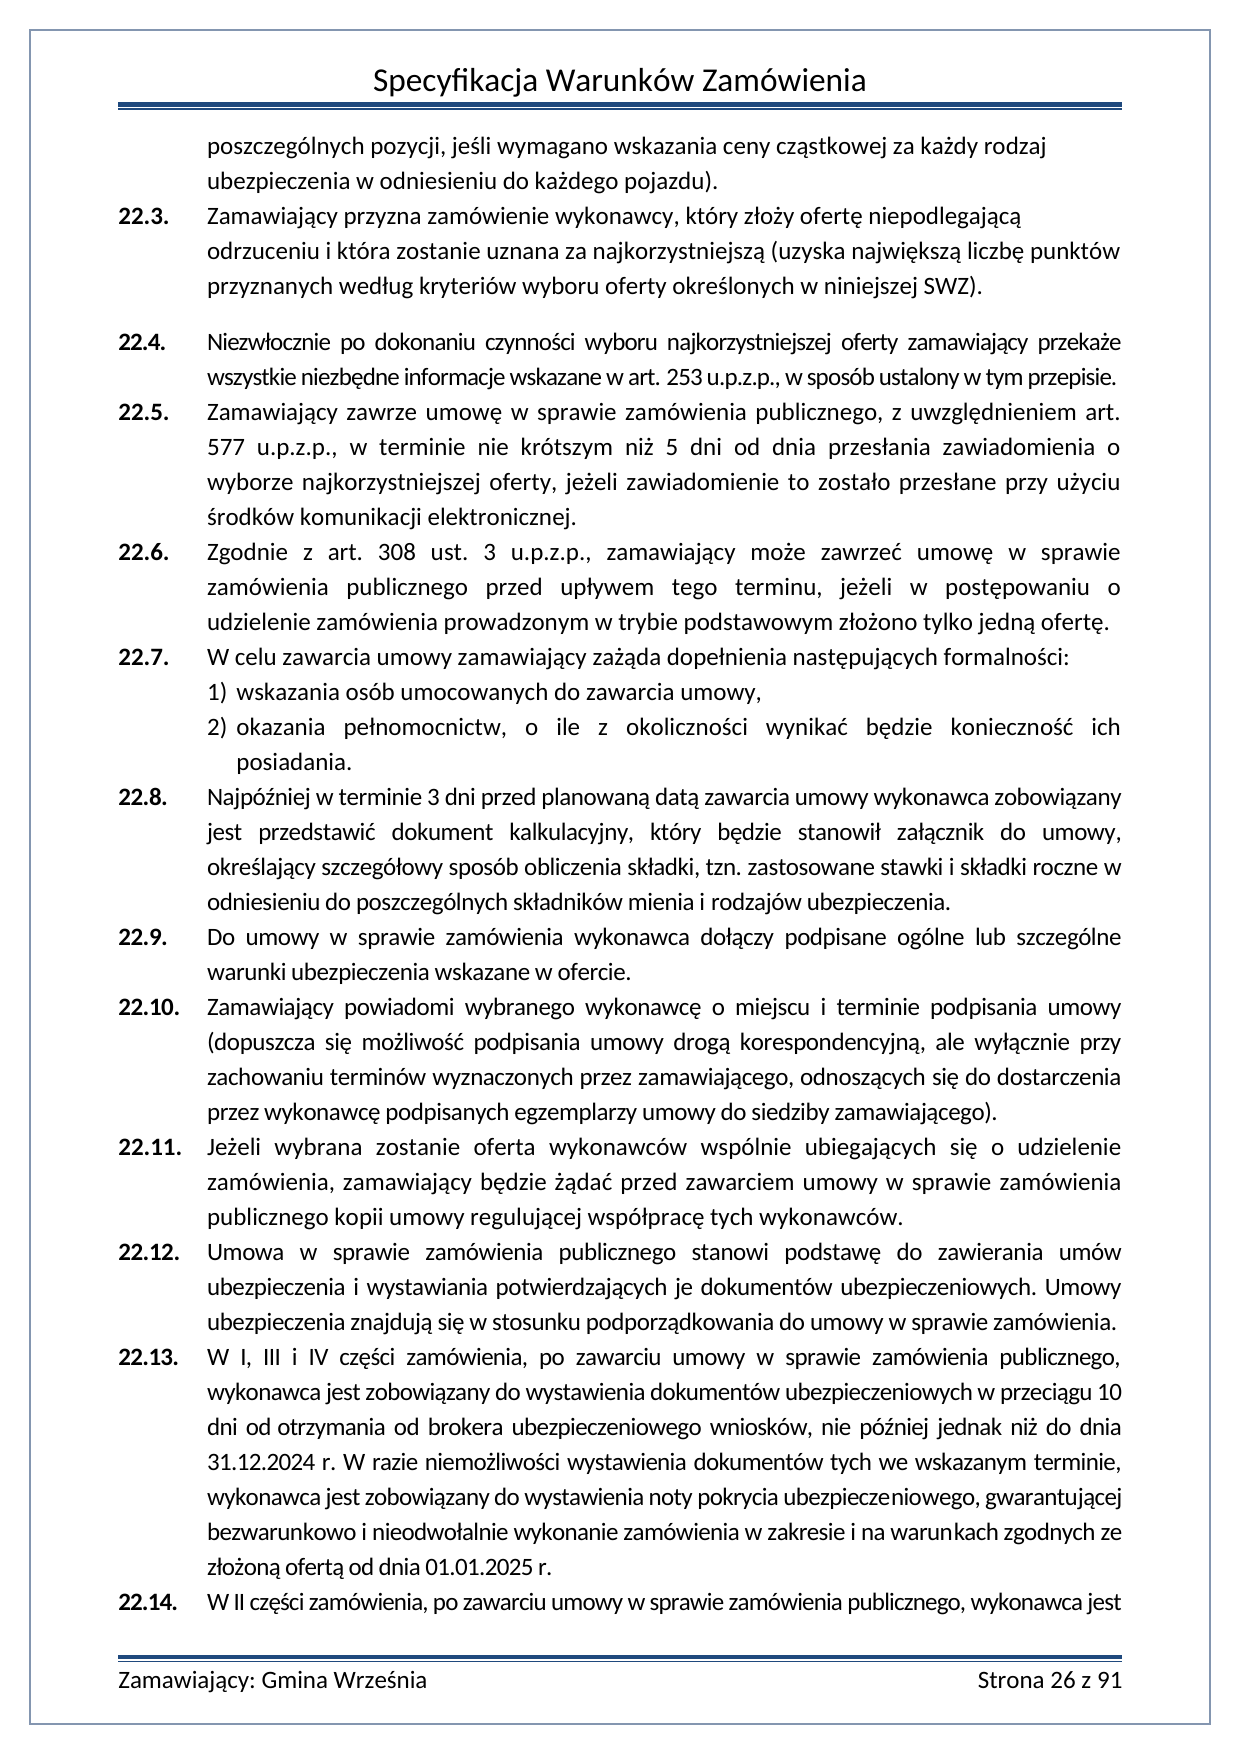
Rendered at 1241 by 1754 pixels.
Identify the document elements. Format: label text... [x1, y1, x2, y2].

list Najpóźniej w terminie 3 dni przed planowaną datą zawarcia umowy wykonawca zobowiązany jest przedstawić dokument kalkulacyjny, który będzie stanowił załącznik do umowy, określający szczegółowy sposób obliczenia składki, tzn. zastosowane stawki i składki roczne w odniesieniu do poszczególnych składników mienia i rodzajów ubezpieczenia. [118, 781, 1122, 916]
list okazania pełnomocnictw, o ile z okoliczności wynikać będzie konieczność ich posiadania. [207, 711, 1122, 776]
list Zamawiający powiadomi wybranego wykonawcę o miejscu i terminie podpisania umowy (dopuszcza się możliwość podpisania umowy drogą korespondencyjną, ale wyłącznie przy zachowaniu terminów wyznaczonych przez zamawiającego, odnoszących się do dostarczenia przez wykonawcę podpisanych egzemplarzy umowy do siedziby zamawiającego). [118, 991, 1122, 1126]
list wskazania osób umocowanych do zawarcia umowy, [207, 676, 1122, 706]
list Zamawiający przyzna zamówienie wykonawcy, który złoży ofertę niepodlegającą odrzuceniu i która zostanie uznana za najkorzystniejszą (uzyska największą liczbę punktów przyznanych według kryteriów wyboru oferty określonych w niniejszej SWZ). [118, 200, 1122, 300]
list Niezwłocznie po dokonaniu czynności wyboru najkorzystniejszej oferty zamawiający przekaże wszystkie niezbędne informacje wskazane w art. 253 u.p.z.p., w sposób ustalony w tym przepisie. [118, 326, 1122, 391]
list Zamawiający zawrze umowę w sprawie zamówienia publicznego, z uwzględnieniem art. 577 u.p.z.p., w terminie nie krótszym niż 5 dni od dnia przesłania zawiadomienia o wyborze najkorzystniejszej oferty, jeżeli zawiadomienie to zostało przesłane przy użyciu środków komunikacji elektronicznej. [118, 396, 1122, 531]
list Zgodnie z art. 308 ust. 3 u.p.z.p., zamawiający może zawrzeć umowę w sprawie zamówienia publicznego przed upływem tego terminu, jeżeli w postępowaniu o udzielenie zamówienia prowadzonym w trybie podstawowym złożono tylko jedną ofertę. [118, 536, 1122, 636]
list Umowa w sprawie zamówienia publicznego stanowi podstawę do zawierania umów ubezpieczenia i wystawiania potwierdzających je dokumentów ubezpieczeniowych. Umowy ubezpieczenia znajdują się w stosunku podporządkowania do umowy w sprawie zamówienia. [118, 1236, 1122, 1336]
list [118, 130, 1122, 195]
list Jeżeli wybrana zostanie oferta wykonawców wspólnie ubiegających się o udzielenie zamówienia, zamawiający będzie żądać przed zawarciem umowy w sprawie zamówienia publicznego kopii umowy regulującej współpracę tych wykonawców. [118, 1131, 1122, 1231]
list W celu zawarcia umowy zamawiający zażąda dopełnienia następujących formalności: [118, 641, 1122, 671]
list Do umowy w sprawie zamówienia wykonawca dołączy podpisane ogólne lub szczególne warunki ubezpieczenia wskazane w ofercie. [118, 921, 1122, 986]
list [118, 1586, 1122, 1616]
list W I, III i IV części zamówienia, po zawarciu umowy w sprawie zamówienia publicznego, wykonawca jest zobowiązany do wystawienia dokumentów ubezpieczeniowych w przeciągu 10 dni od otrzymania od brokera ubezpieczeniowego wniosków, nie później jednak niż do dnia 31.12.2024 r. W razie niemożliwości wystawienia dokumentów tych we wskazanym terminie, wykonawca jest zobowiązany do wystawienia noty pokrycia ubezpieczeniowego, gwarantującej bezwarunkowo i nieodwołalnie wykonanie zamówienia w zakresie i na warunkach zgodnych ze złożoną ofertą od dnia 01.01.2025 r. [118, 1341, 1122, 1581]
